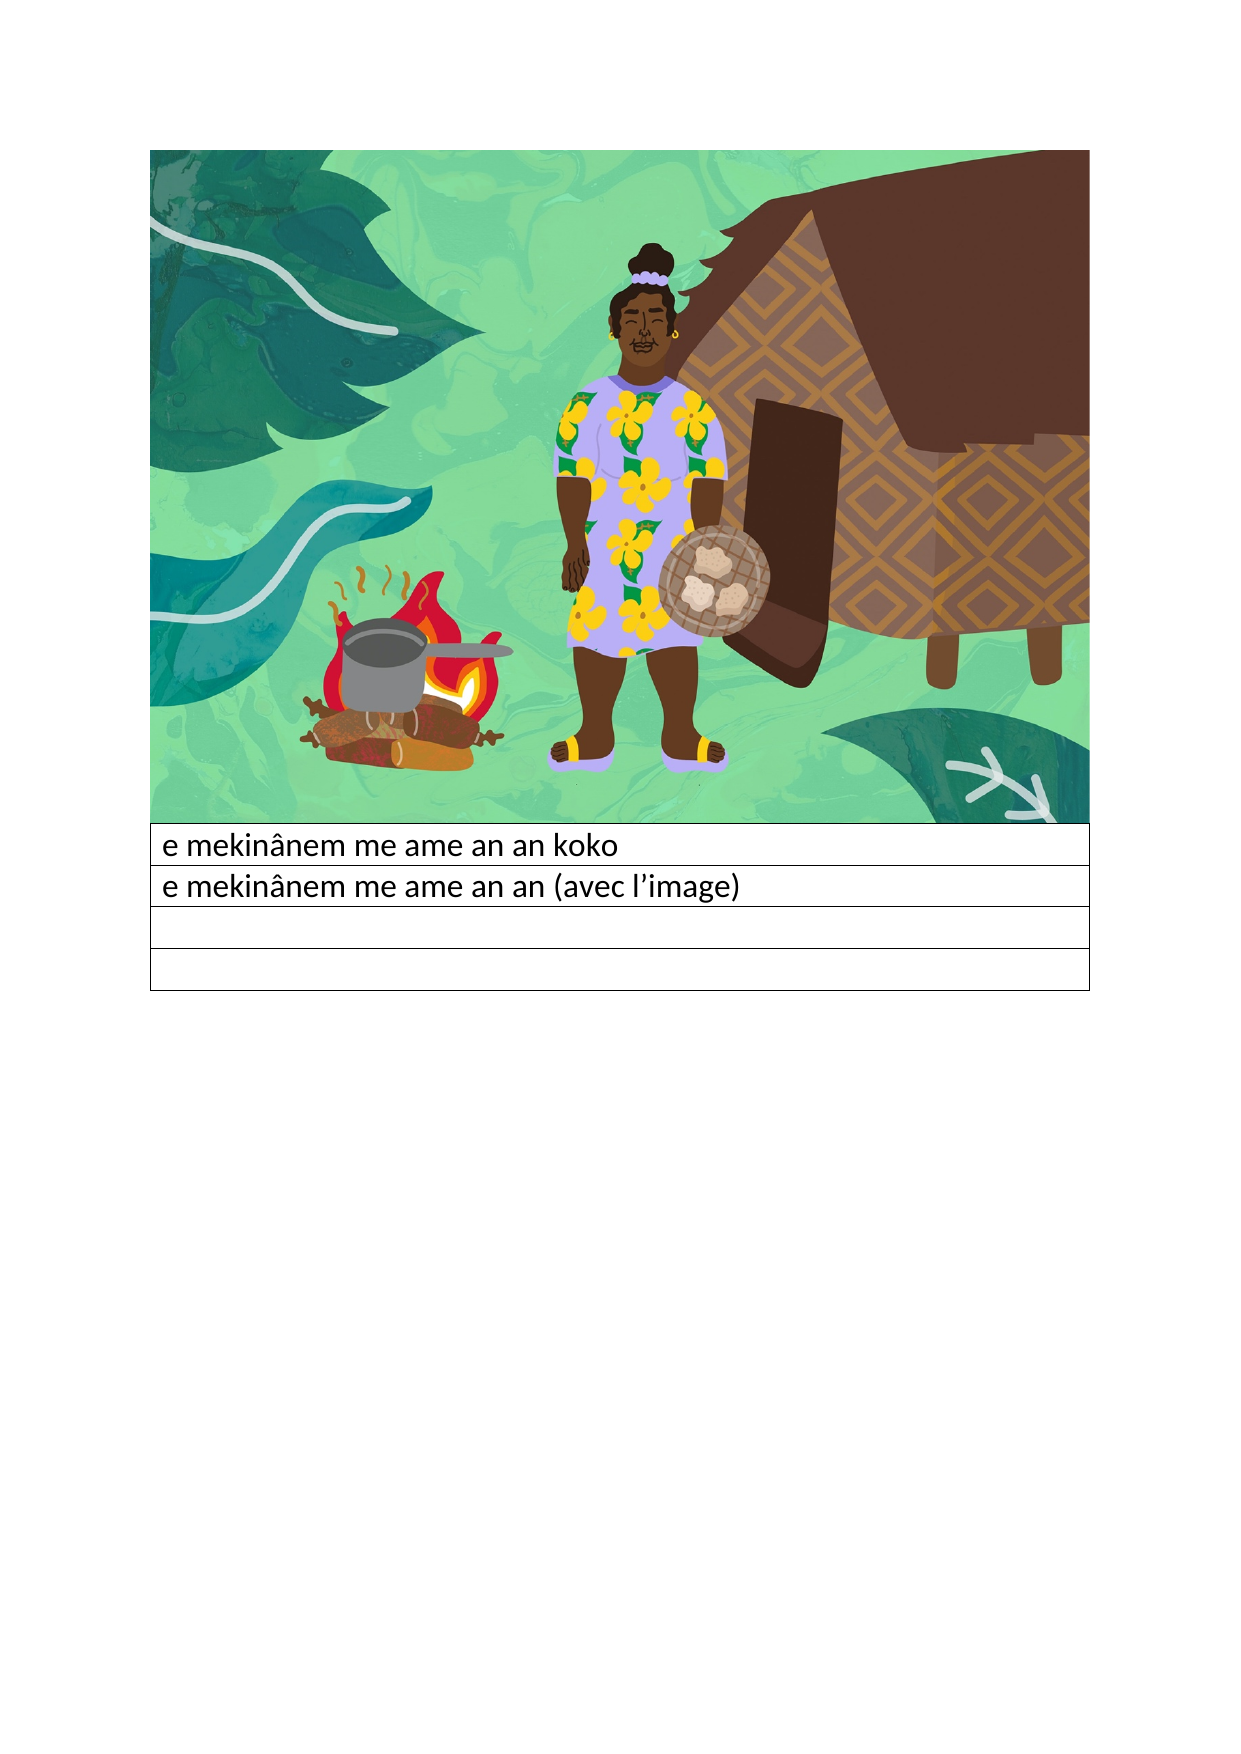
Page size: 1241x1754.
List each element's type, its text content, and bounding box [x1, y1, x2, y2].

table_header e mekinânem me ame an an koko [151, 824, 1089, 864]
picture [150, 150, 1090, 823]
table_cell e mekinânem me ame an an (avec l’image) [151, 866, 1089, 906]
table_cell [151, 949, 1089, 990]
table_cell [151, 907, 1089, 948]
